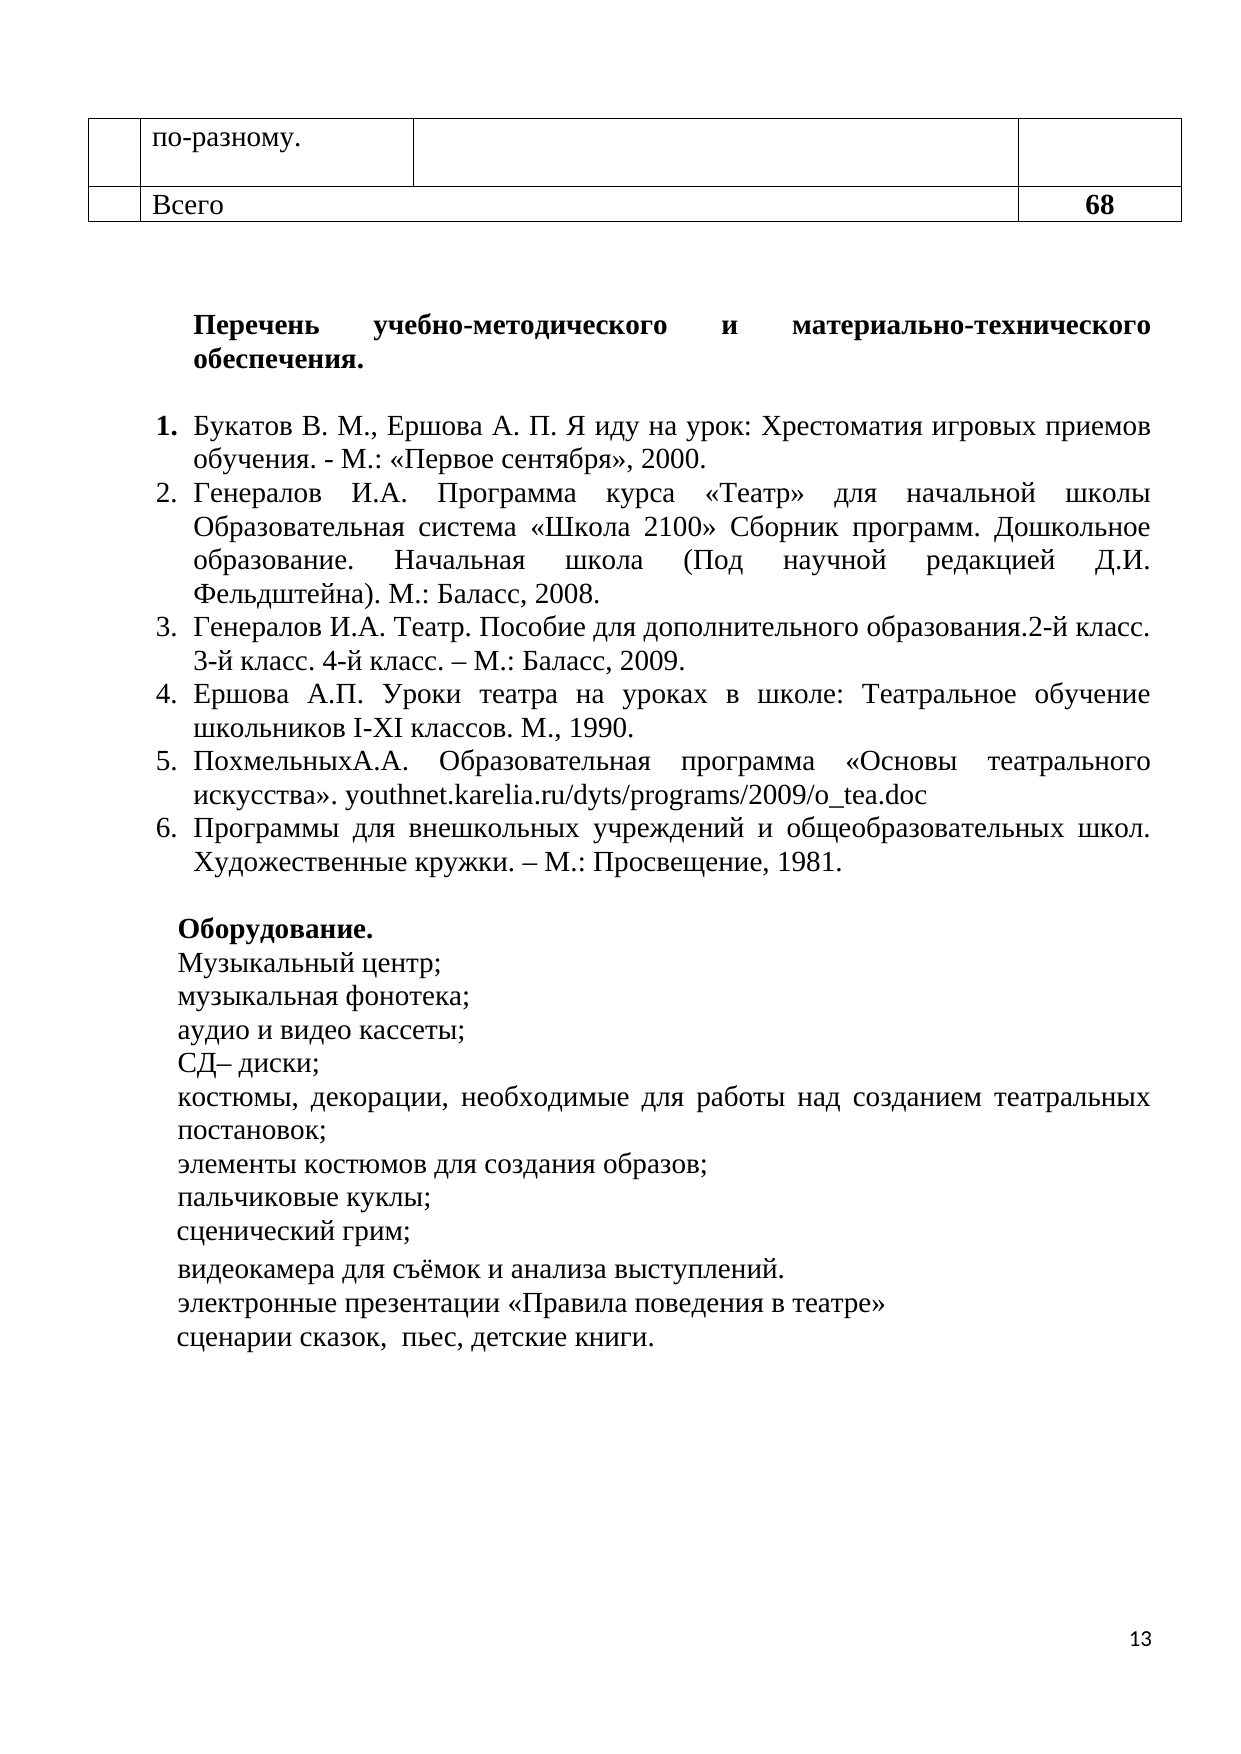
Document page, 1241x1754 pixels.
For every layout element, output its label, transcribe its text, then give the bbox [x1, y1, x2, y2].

list Генералов И.А. Театр. Пособие для дополнительного образования.2-й класс. 3-й класс. 4-й класс. – М.: Баласс, 2009. [156, 609, 1152, 676]
text Музыкальный центр; [177, 945, 1152, 978]
table_cell Всего [141, 187, 1018, 221]
text пальчиковые куклы; [177, 1179, 1152, 1213]
text сценический грим; [118, 1213, 1152, 1247]
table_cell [141, 119, 413, 186]
list ПохмельныхА.А. Образовательная программа «Основы театрального искусства». youthnet.karelia.ru/dyts/programs/2009/o_tea.doc [156, 743, 1152, 811]
text видеокамера для съёмок и анализа выступлений. [177, 1252, 1152, 1285]
text элементы костюмов для создания образов; [177, 1146, 1152, 1179]
list Генералов И.А. Программа курса «Театр» для начальной школы Образовательная система «Школа 2100» Сборник программ. Дошкольное образование. Начальная школа (Под научной редакцией Д.И. Фельдштейна). М.: Баласс, 2008. [156, 475, 1152, 609]
table_cell 1 [1019, 119, 1181, 186]
text сценарии сказок, пьес, детские книги. [118, 1319, 1152, 1352]
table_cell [414, 119, 1018, 186]
text музыкальная фонотека; [177, 978, 1152, 1012]
text аудио и видео кассеты; [177, 1012, 1152, 1045]
text электронные презентации «Правила поведения в театре» [177, 1285, 1152, 1319]
text Оборудование. [177, 911, 1152, 945]
table_cell [89, 187, 140, 221]
table_cell 68 [1019, 187, 1181, 221]
list Перечень учебно-методического и материально-технического обеспечения. [193, 307, 1152, 374]
text СД– диски; [177, 1045, 1152, 1079]
text костюмы, декорации, необходимые для работы над созданием театральных постановок; [177, 1079, 1152, 1146]
list Букатов В. М., Ершова А. П. Я иду на урок: Хрестоматия игровых приемов обучения. - М.: «Первое сентября», 2000. [156, 408, 1152, 475]
table_cell 33 [89, 119, 140, 186]
list Программы для внешкольных учреждений и общеобразовательных школ. Художественные кружки. – М.: Просвещение, 1981. [156, 811, 1152, 878]
list Ершова А.П. Уроки театра на уроках в школе: Театральное обучение школьников I-XI классов. М., 1990. [156, 676, 1152, 743]
